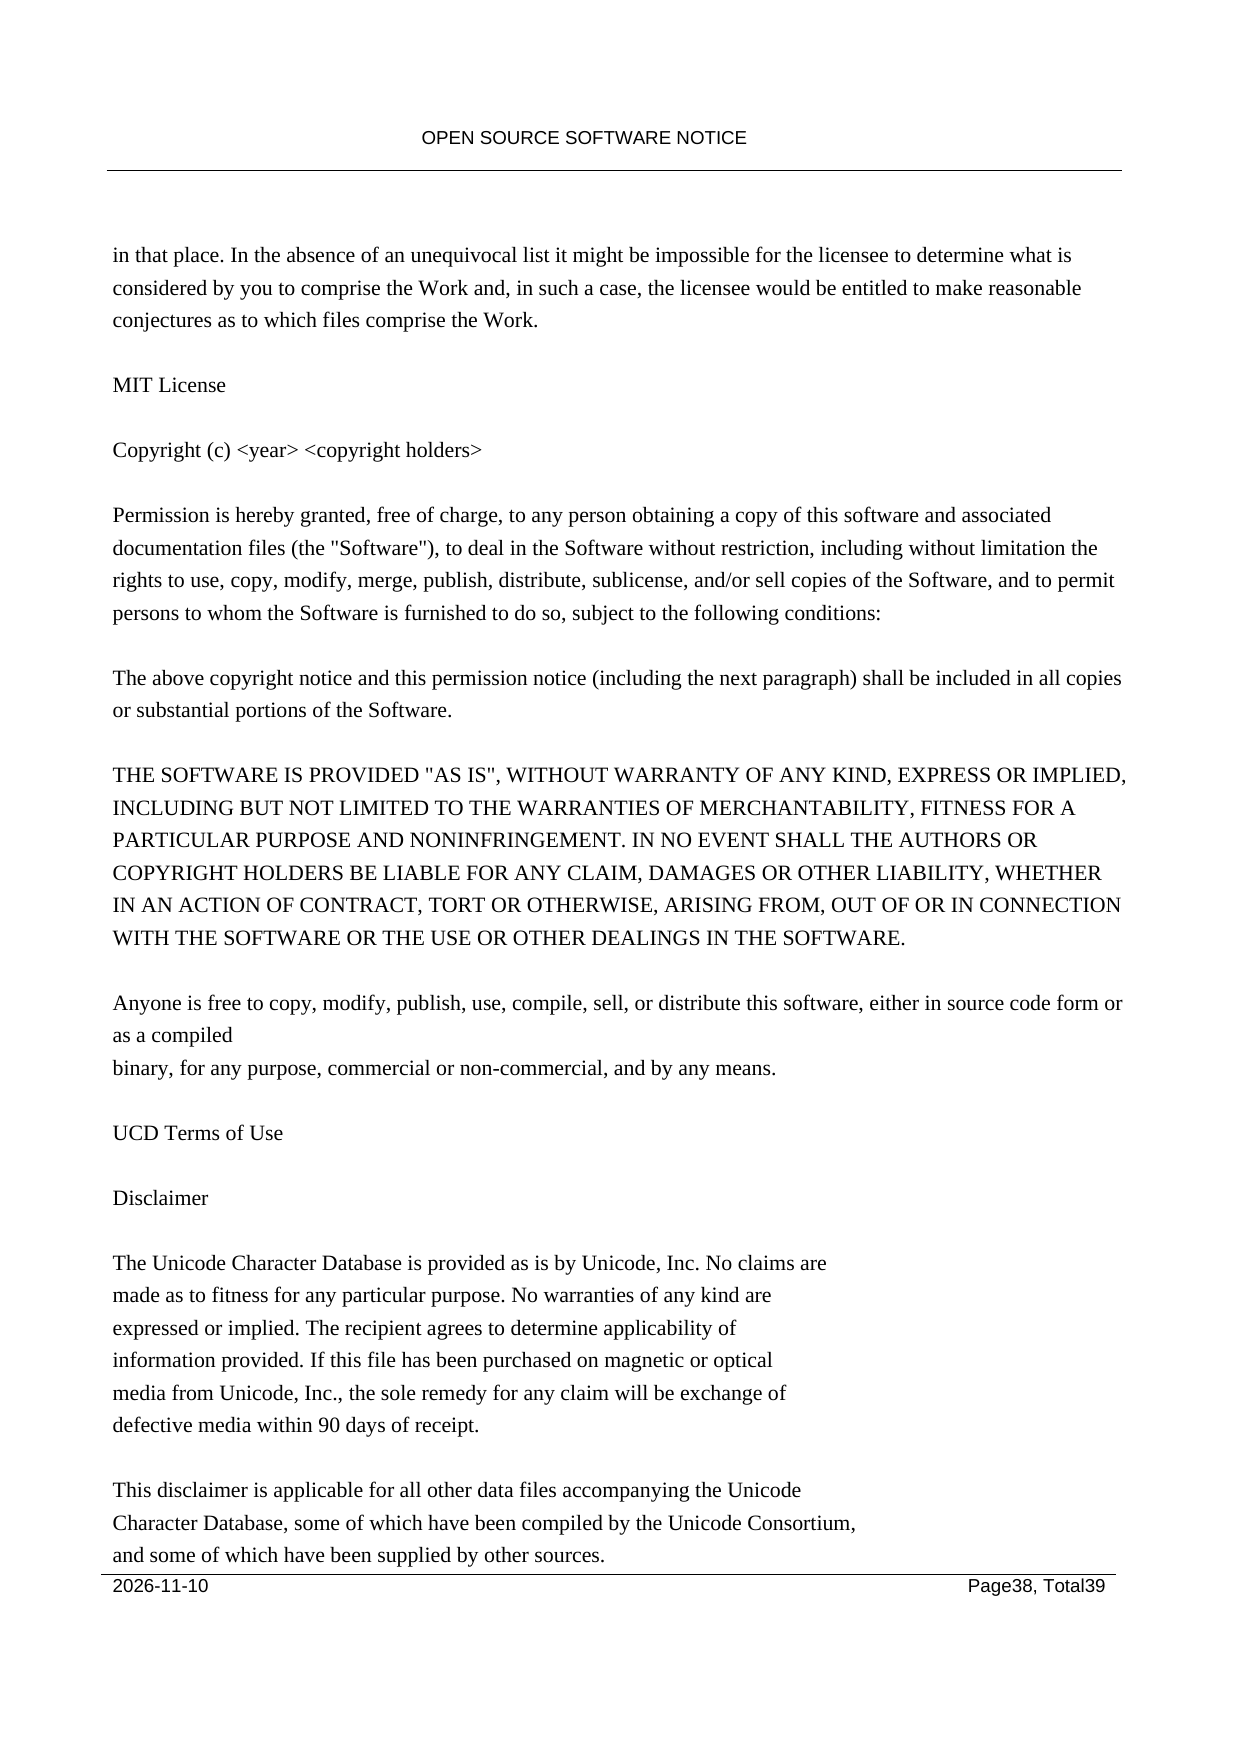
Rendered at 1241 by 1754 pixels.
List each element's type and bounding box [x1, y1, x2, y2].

text [112, 239, 1128, 1571]
